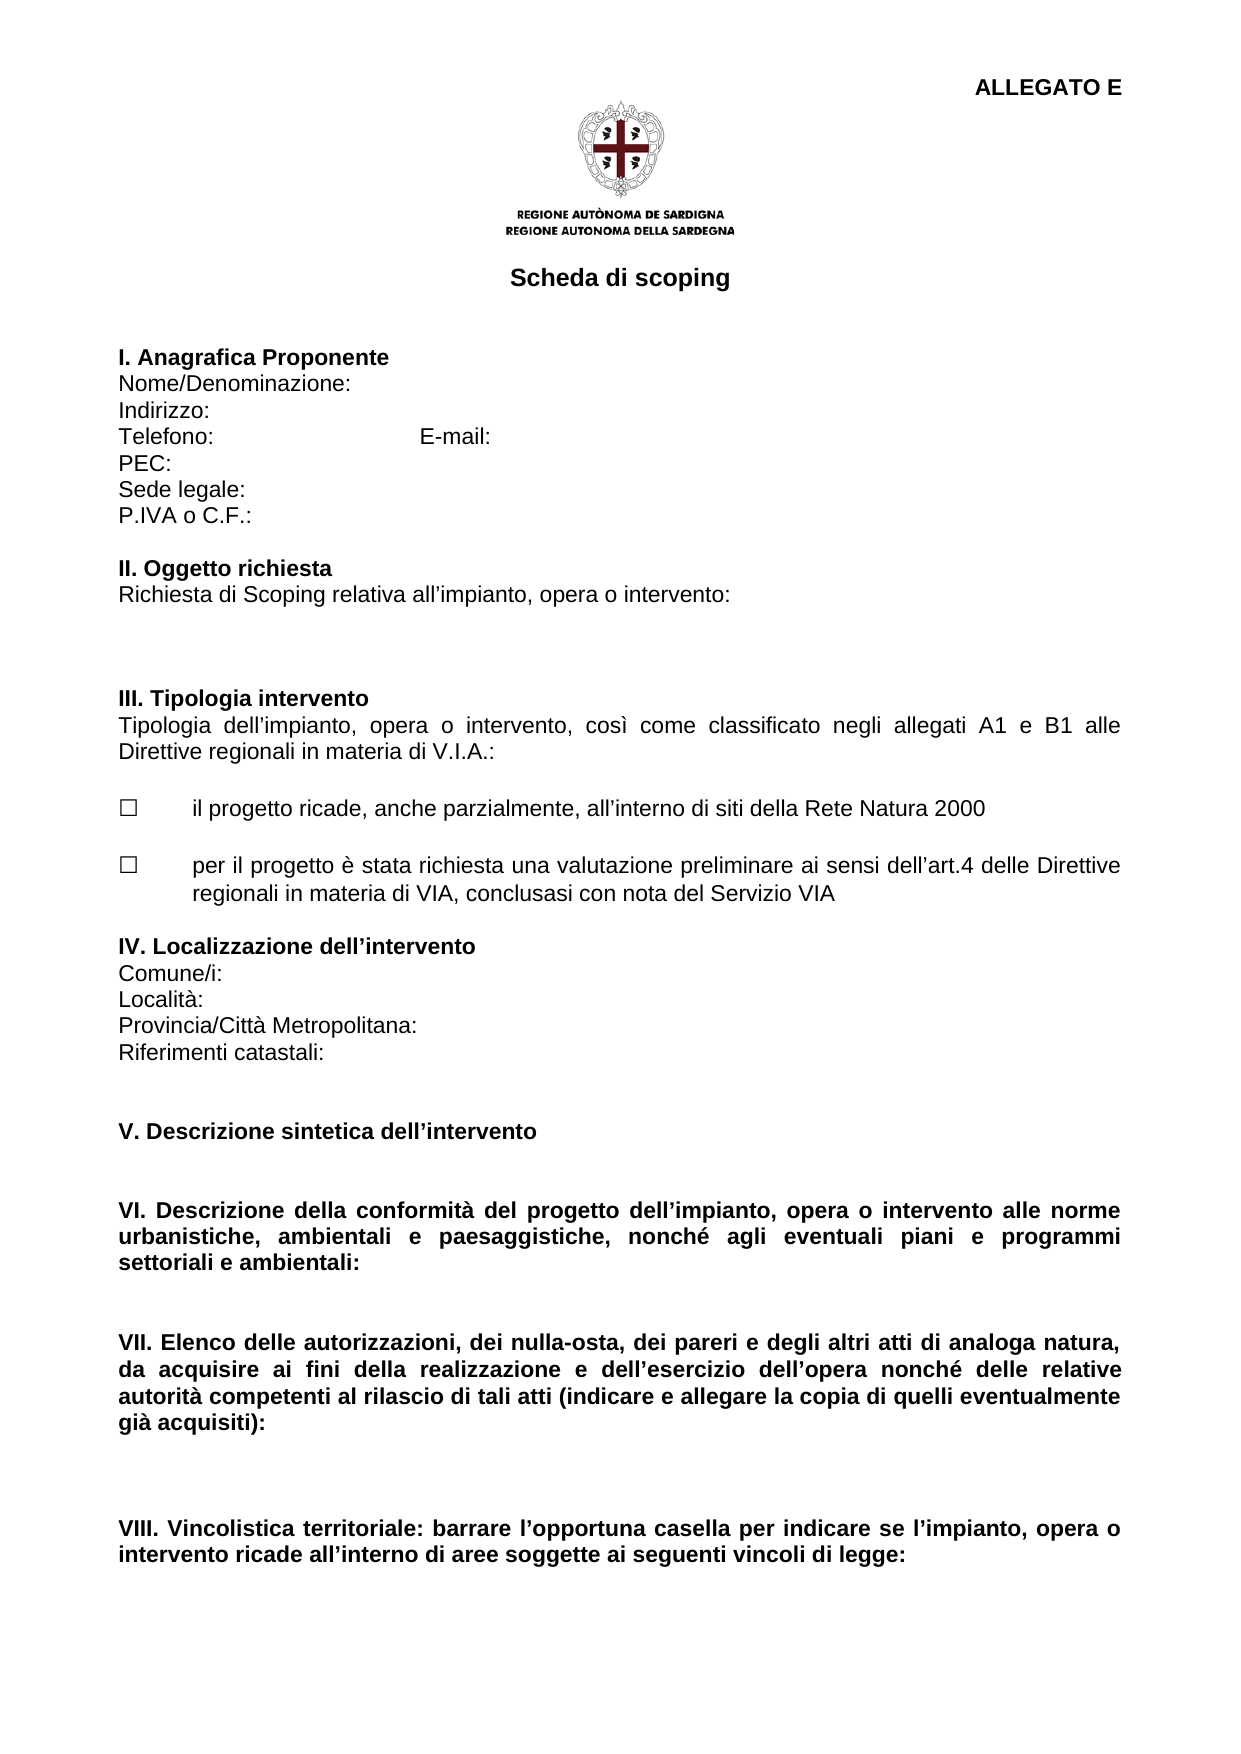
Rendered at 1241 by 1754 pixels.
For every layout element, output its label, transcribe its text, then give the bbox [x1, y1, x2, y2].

text III. Tipologia intervento [118, 685, 1122, 712]
text VIII. Vincolistica territoriale: barrare l’opportuna casella per indicare se l’impianto, opera o intervento ricade all’interno di aree soggette ai seguenti vincoli di legge: [118, 1514, 1122, 1567]
text Riferimenti catastali: [118, 1038, 1122, 1065]
text V. Descrizione sintetica dell’intervento [118, 1118, 1122, 1144]
text Scheda di scoping [118, 263, 1122, 291]
text Telefono: E-mail: [118, 423, 1122, 449]
text Richiesta di Scoping relativa all’impianto, opera o intervento: [118, 581, 1122, 608]
text PEC: [118, 449, 1122, 476]
text Indirizzo: [118, 397, 1122, 423]
text II. Oggetto richiesta [118, 555, 1122, 581]
text P.IVA o C.F.: [118, 502, 1122, 528]
text Località: [118, 986, 1122, 1012]
text Nome/Denominazione: [118, 370, 1122, 397]
text I. Anagrafica Proponente [118, 344, 1122, 370]
text Provincia/Città Metropolitana: [118, 1012, 1122, 1038]
text VII. Elenco delle autorizzazioni, dei nulla-osta, dei pareri e degli altri atti di analoga natura, da acquisire ai fini della realizzazione e dell’esercizio dell’opera nonché delle relative autorità competenti al rilascio di tali atti (indicare e allegare la copia di quelli eventualmente già acquisiti): [118, 1328, 1122, 1436]
text Tipologia dell’impianto, opera o intervento, così come classificato negli allegati A1 e B1 alle Direttive regionali in materia di V.I.A.: [118, 712, 1122, 764]
text VI. Descrizione della conformità del progetto dell’impianto, opera o intervento alle norme urbanistiche, ambientali e paesaggistiche, nonché agli eventuali piani e programmi settoriali e ambientali: [118, 1197, 1122, 1276]
text il progetto ricade, anche parzialmente, all’interno di siti della Rete Natura 2000 [118, 792, 1107, 824]
text per il progetto è stata richiesta una valutazione preliminare ai sensi dell’art.4 delle Direttive regionali in materia di VIA, conclusasi con nota del Servizio VIA [118, 849, 1122, 907]
text Sede legale: [118, 476, 1122, 502]
picture [506, 100, 735, 235]
text Comune/i: [118, 959, 1122, 986]
text IV. Localizzazione dell’intervento [118, 933, 1122, 959]
